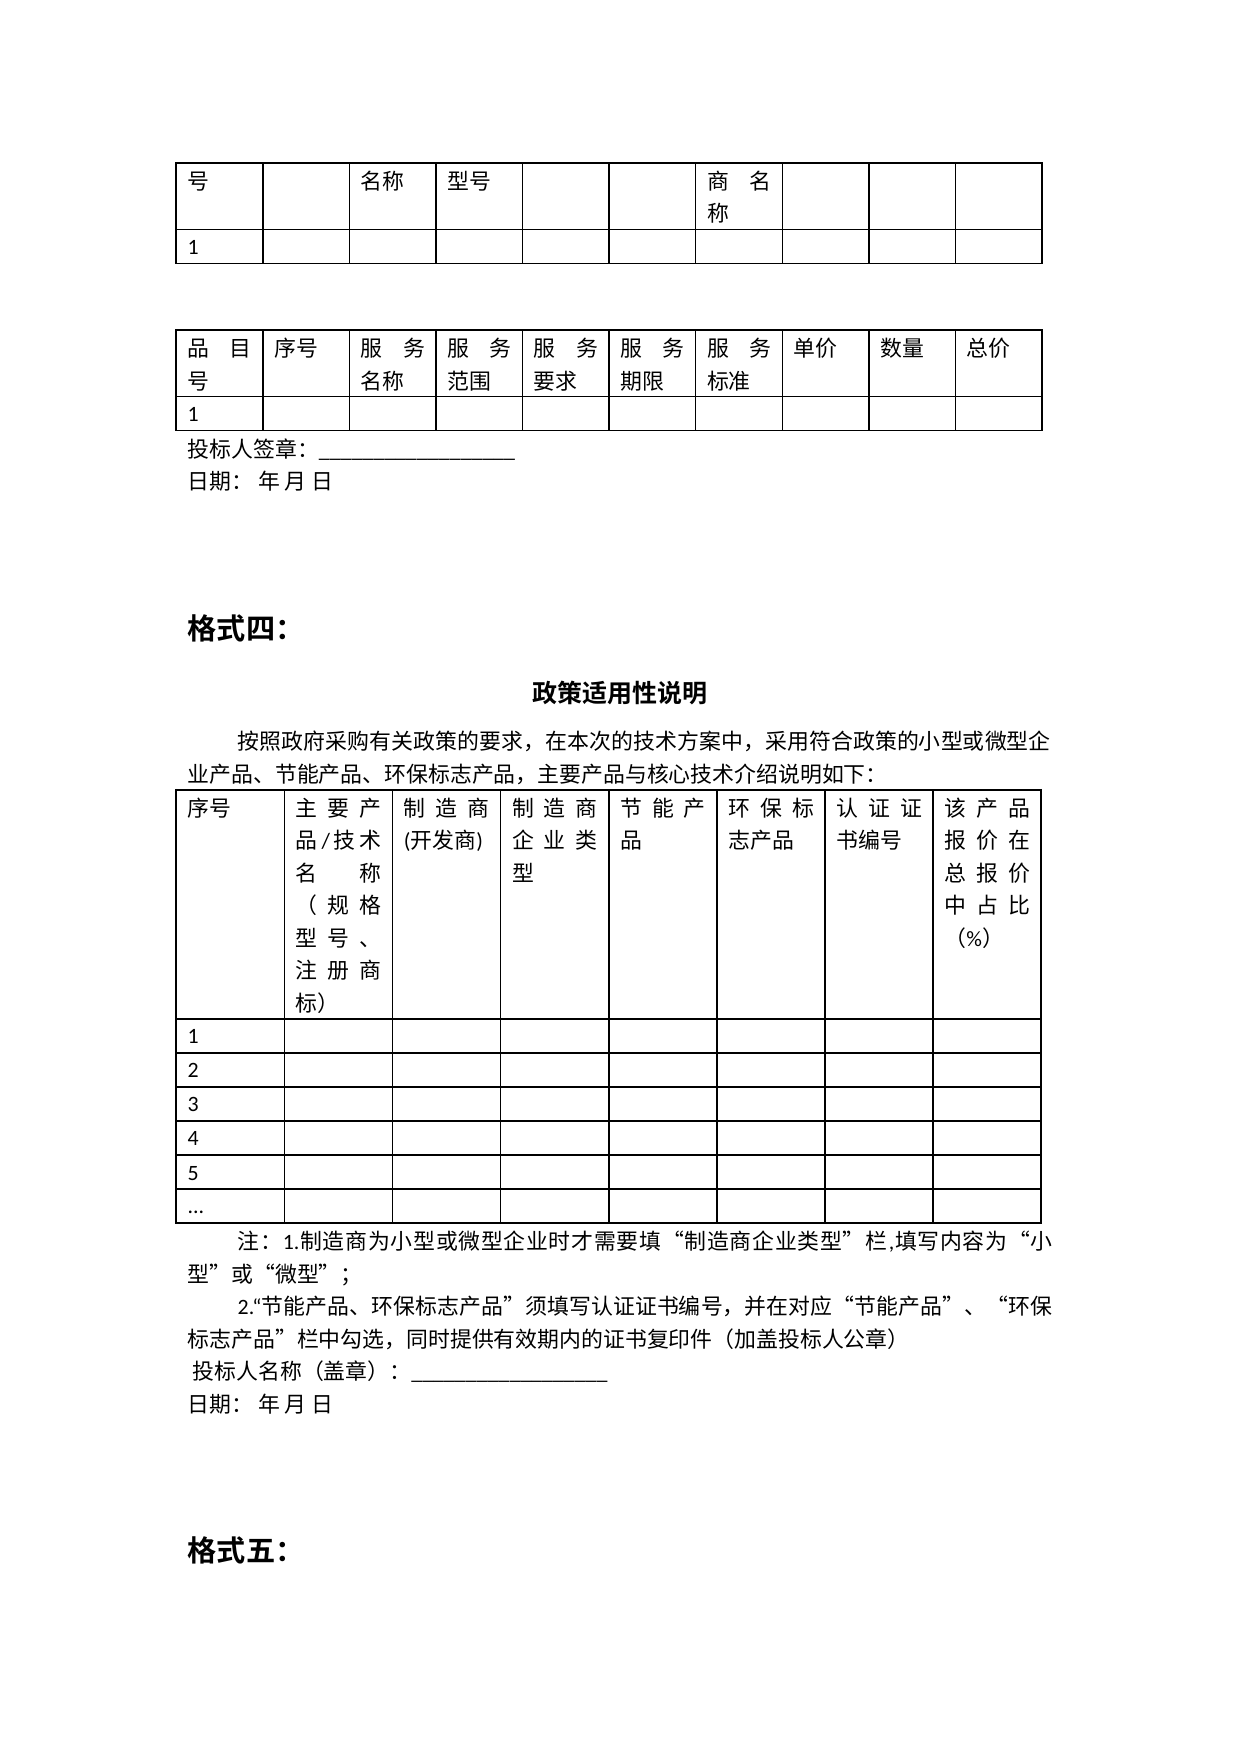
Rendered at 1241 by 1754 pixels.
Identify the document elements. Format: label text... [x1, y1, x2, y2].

table_header 服务要求 [523, 331, 608, 396]
table_cell [870, 397, 955, 430]
table_cell [393, 1020, 500, 1052]
table_header 服务范围 [437, 331, 522, 396]
table_cell [718, 1020, 824, 1052]
text 注：1.制造商为小型或微型企业时才需要填“制造商企业类型”栏,填写内容为“小型”或“微型”； [187, 1224, 1053, 1289]
table_cell [610, 1088, 716, 1120]
table_header 服务名称 [350, 331, 435, 396]
table_cell [718, 1190, 824, 1222]
table_cell [393, 1190, 500, 1222]
table_header 品目号 [177, 331, 262, 396]
table_cell [934, 1020, 1040, 1052]
table_cell [826, 1122, 932, 1154]
table_header 数量 [870, 331, 955, 396]
table_header 总价 [956, 164, 1041, 228]
table_cell [610, 1020, 716, 1052]
table_cell [350, 397, 435, 430]
table_cell [437, 230, 522, 263]
text 2.“节能产品、环保标志产品”须填写认证证书编号，并在对应“节能产品”、“环保标志产品”栏中勾选，同时提供有效期内的证书复印件（加盖投标人公章） [187, 1289, 1053, 1354]
table_cell 1 [177, 1020, 284, 1052]
table_cell [934, 1156, 1040, 1188]
table_cell [285, 1122, 392, 1154]
table_header 制造商名称 [696, 164, 782, 228]
table_cell [285, 1190, 392, 1222]
table_cell 1 [177, 397, 262, 430]
table_cell [393, 1122, 500, 1154]
table_cell [264, 230, 349, 263]
table_cell [783, 397, 868, 430]
table_cell 5 [177, 1156, 284, 1188]
table_cell [934, 1190, 1040, 1222]
table_cell [934, 1088, 1040, 1120]
table_cell [718, 1054, 824, 1086]
text 政策适用性说明 [187, 659, 1053, 724]
table_cell 2 [177, 1054, 284, 1086]
table_cell [826, 1190, 932, 1222]
table_cell [501, 1088, 608, 1120]
table_header 单价 [783, 164, 868, 228]
text 日期： 年 月 日 [187, 464, 1053, 496]
table_cell 4 [177, 1122, 284, 1154]
table_header 产地 [610, 164, 695, 228]
table_cell [718, 1122, 824, 1154]
table_cell 1 [177, 230, 262, 263]
table_cell [393, 1054, 500, 1086]
table_cell [610, 1190, 716, 1222]
table_cell [523, 397, 608, 430]
table_cell [826, 1054, 932, 1086]
table_cell [501, 1190, 608, 1222]
table_cell [696, 397, 782, 430]
table_cell [437, 397, 522, 430]
table_cell [783, 230, 868, 263]
table_cell [523, 230, 608, 263]
table_cell [610, 397, 695, 430]
table_cell [285, 1088, 392, 1120]
table_cell [956, 397, 1041, 430]
table_header 服务标准 [696, 331, 782, 396]
table_header 节能产品 [610, 791, 716, 1018]
table_cell [285, 1020, 392, 1052]
table_cell [501, 1156, 608, 1188]
table_cell [285, 1156, 392, 1188]
table_header 认证证书编号 [826, 791, 932, 1018]
table_header 品目号 [177, 164, 262, 228]
table_header 该产品报价在总报价中占比（%） [934, 791, 1040, 1018]
table_cell [610, 230, 695, 263]
table_cell [696, 230, 782, 263]
table_header 序号 [264, 331, 349, 396]
table_header 总价 [956, 331, 1041, 396]
table_header 序号 [177, 791, 284, 1018]
table_header 环保标志产品 [718, 791, 824, 1018]
text 投标人签章：__________________ [187, 431, 1053, 464]
table_cell [610, 1156, 716, 1188]
table_cell [501, 1054, 608, 1086]
table_cell [826, 1156, 932, 1188]
table_cell [264, 397, 349, 430]
table_header 制造商(开发商) [393, 791, 500, 1018]
table_cell [826, 1020, 932, 1052]
table_cell [610, 1122, 716, 1154]
table_cell [393, 1156, 500, 1188]
table_cell ... [177, 1190, 284, 1222]
table_cell [285, 1054, 392, 1086]
table_header 数量 [870, 164, 955, 228]
table_cell [956, 230, 1041, 263]
text 日期： 年 月 日 [187, 1386, 1053, 1419]
table_cell [870, 230, 955, 263]
table_cell [934, 1054, 1040, 1086]
table_header 货物名称 [350, 164, 435, 228]
text 格式四： [187, 594, 1053, 659]
table_cell [610, 1054, 716, 1086]
text 格式五： [187, 1516, 1053, 1581]
table_header 单价 [783, 331, 868, 396]
table_cell [501, 1020, 608, 1052]
table_cell [350, 230, 435, 263]
table_header 品牌 [523, 164, 608, 228]
table_cell [718, 1088, 824, 1120]
table_cell [934, 1122, 1040, 1154]
table_cell [393, 1088, 500, 1120]
text 投标人名称（盖章）：__________________ [187, 1354, 1053, 1386]
table_cell [501, 1122, 608, 1154]
table_cell 3 [177, 1088, 284, 1120]
table_header 序号 [264, 164, 349, 228]
table_header 主要产品/技术名称（规格型号、注册商标） [285, 791, 392, 1018]
table_header 制造商企业类型 [501, 791, 608, 1018]
table_header 规格型号 [437, 164, 522, 228]
table_cell [718, 1156, 824, 1188]
table_cell [826, 1088, 932, 1120]
text 按照政府采购有关政策的要求，在本次的技术方案中，采用符合政策的小型或微型企业产品、节能产品、环保标志产品，主要产品与核心技术介绍说明如下： [187, 724, 1053, 789]
table_header 服务期限 [610, 331, 695, 396]
